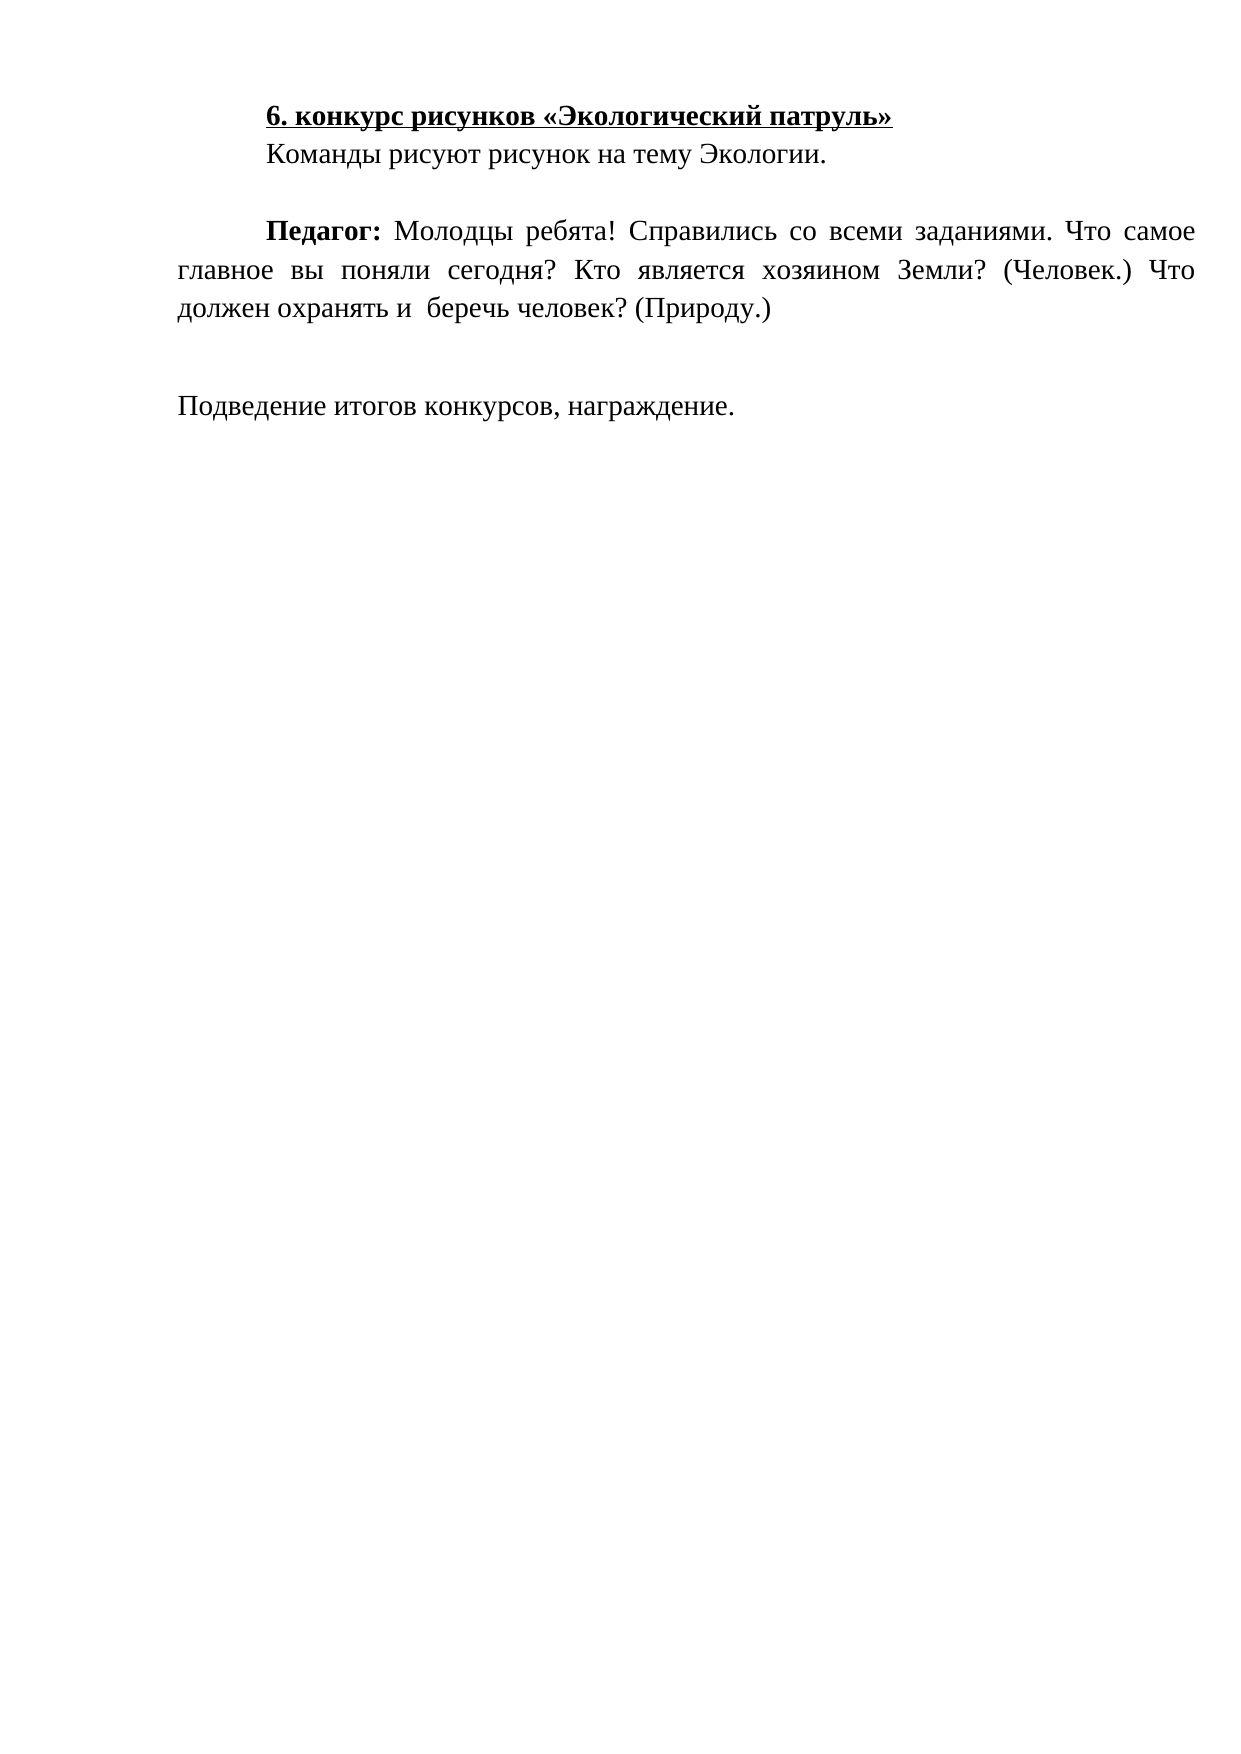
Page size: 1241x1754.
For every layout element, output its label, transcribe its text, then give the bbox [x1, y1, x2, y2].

text Подведение итогов конкурсов, награждение. [177, 388, 1196, 422]
text 6. конкурс рисунков «Экологический патруль» [177, 98, 1196, 131]
text Педагог: Молодцы ребята! Справились со всеми заданиями. Что самое главное вы поняли сегодня? Кто является хозяином Земли? (Человек.) Что должен охранять и беречь человек? (Природу.) [177, 213, 1196, 324]
text Команды рисуют рисунок на тему Экологии. [177, 136, 1196, 170]
